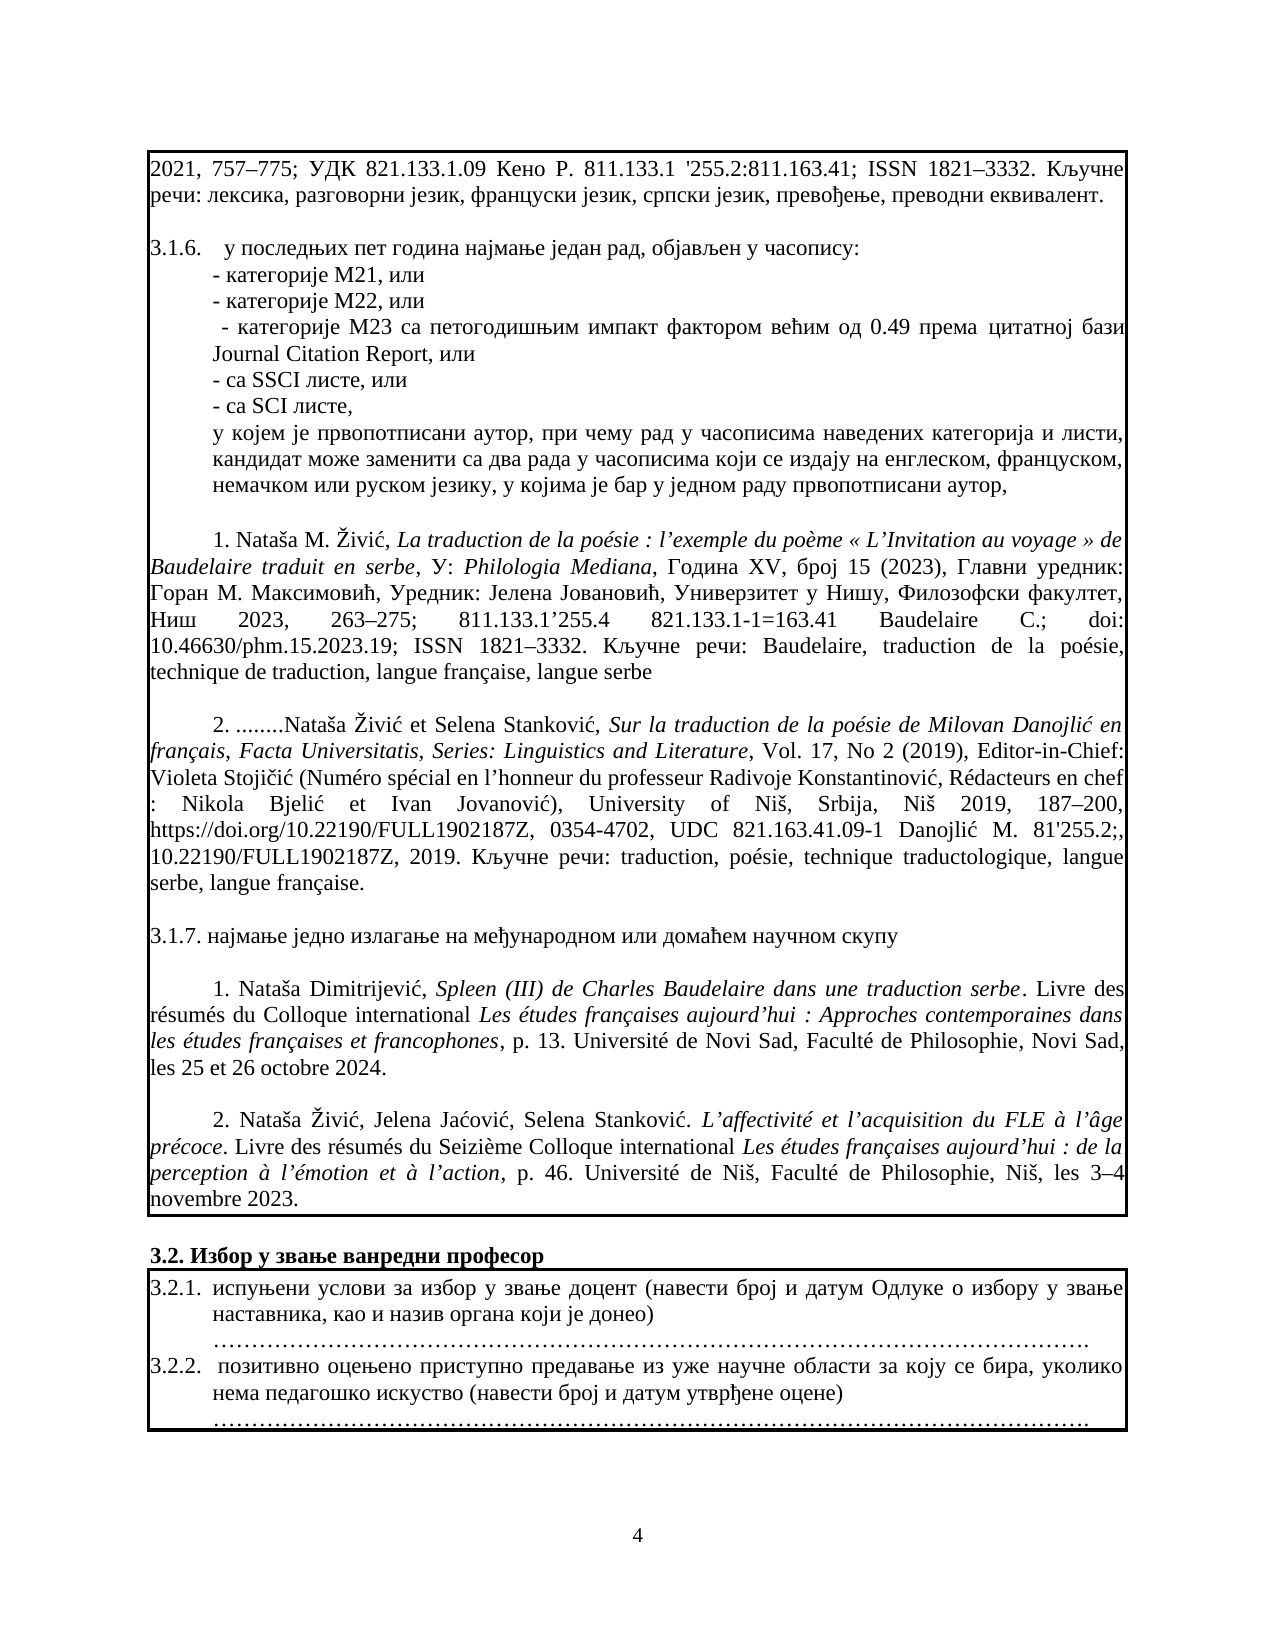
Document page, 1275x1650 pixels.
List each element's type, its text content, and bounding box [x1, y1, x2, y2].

text - са SSCI листе, или [150, 366, 1125, 392]
text 3.1.6. у последњих пет година најмање један рад, објављен у часопису: [150, 234, 1125, 261]
text 3.1.7. најмање једно излагање на међународном или домаћем научном скупу [150, 922, 1125, 948]
text - са SCI листе, [150, 392, 1125, 419]
text 1. Nataša M. Živić, La traduction de la poésie : l’exemple du poème « L’Invitation au voyage » de Baudelaire traduit en serbe, У: Philologia Mediana, Година XV, број 15 (2023), Главни уредник: Горан М. Максимовић, Уредник: Јелена Јовановић, Универзитет у Нишу, Филозофски факултет, Ниш 2023, 263–275; 811.133.1’255.4 821.133.1-1=163.41 Baudelaire C.; doi: 10.46630/phm.15.2023.19; ISSN 1821–3332. Кључне речи: Baudelaire, traduction de la poésie, technique de traduction, langue française, langue serbe [150, 527, 1125, 685]
text 2. Nataša Živić et Selena Stanković, Sur la traduction de la poésie de Milovan Danojlić en français, Facta Universitatis, Series: Linguistics and Literature, Vol. 17, No 2 (2019), Editor-in-Chief: Violeta Stojičić (Numéro spécial en l’honneur du professeur Radivoje Konstantinović, Rédacteurs en chef : Nikola Bjelić et Ivan Jovanović), University of Niš, Srbija, Niš 2019, 187–200, https://doi.org/10.22190/FULL1902187Z, 0354-4702, UDC 821.163.41.09-1 Danojlić M. 81'255.2;, 10.22190/FULL1902187Z, 2019. Кључне речи: traduction, poésie, technique traductologique, langue serbe, langue française. [150, 711, 1125, 896]
text - категорије М22, или [150, 287, 1125, 313]
text 3.2.2. позитивно оцењено приступно предавање из уже научне области за коју се бира, уколико нема педагошко искуство (навести број и датум утврђене оцене) [150, 1353, 1125, 1405]
text - категорије М23 са петогодишњим импакт фактором већим од 0.49 према цитатној бази Journal Citation Report, или [150, 313, 1125, 366]
text ……………………………………………………………………………………………………. [150, 1405, 1125, 1428]
text 3.2. Избор у звање ванредни професор [150, 1242, 1125, 1268]
text у којем је првопотписани аутор, при чему рад у часописима наведених категорија и листи, кандидат може заменити са два рада у часописима који се издају на енглеском, француском, немачком или руском језику, у којима је бар у једном раду првопотписани аутор, [150, 419, 1125, 498]
text 2. Nataša Živić, Jelena Jaćović, Selena Stanković. L’affectivité et l’acquisition du FLE à l’âge précoce. Livre des résumés du Seizième Colloque international Les études françaises aujourd’hui : de la perception à l’émotion et à l’action, p. 46. Université de Niš, Faculté de Philosophie, Niš, les 3–4 novembre 2023. [150, 1101, 1125, 1214]
text 1. Nataša Dimitrijević, Spleen (III) de Charles Baudelaire dans une traduction serbe. Livre des résumés du Colloque international Les études françaises aujourd’hui : Approches contemporaines dans les études françaises et francophones, p. 13. Université de Novi Sad, Faculté de Philosophie, Novi Sad, les 25 et 26 octobre 2024. [150, 974, 1125, 1080]
text 3.2.1. испуњени услови за избор у звање доцент (навести број и датум Одлуке о избору у звање наставника, као и назив органа који је донео) [150, 1271, 1125, 1326]
text ……………………………………………………………………………………………………. [150, 1326, 1125, 1353]
text - категорије М21, или [150, 261, 1125, 287]
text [150, 153, 1125, 208]
